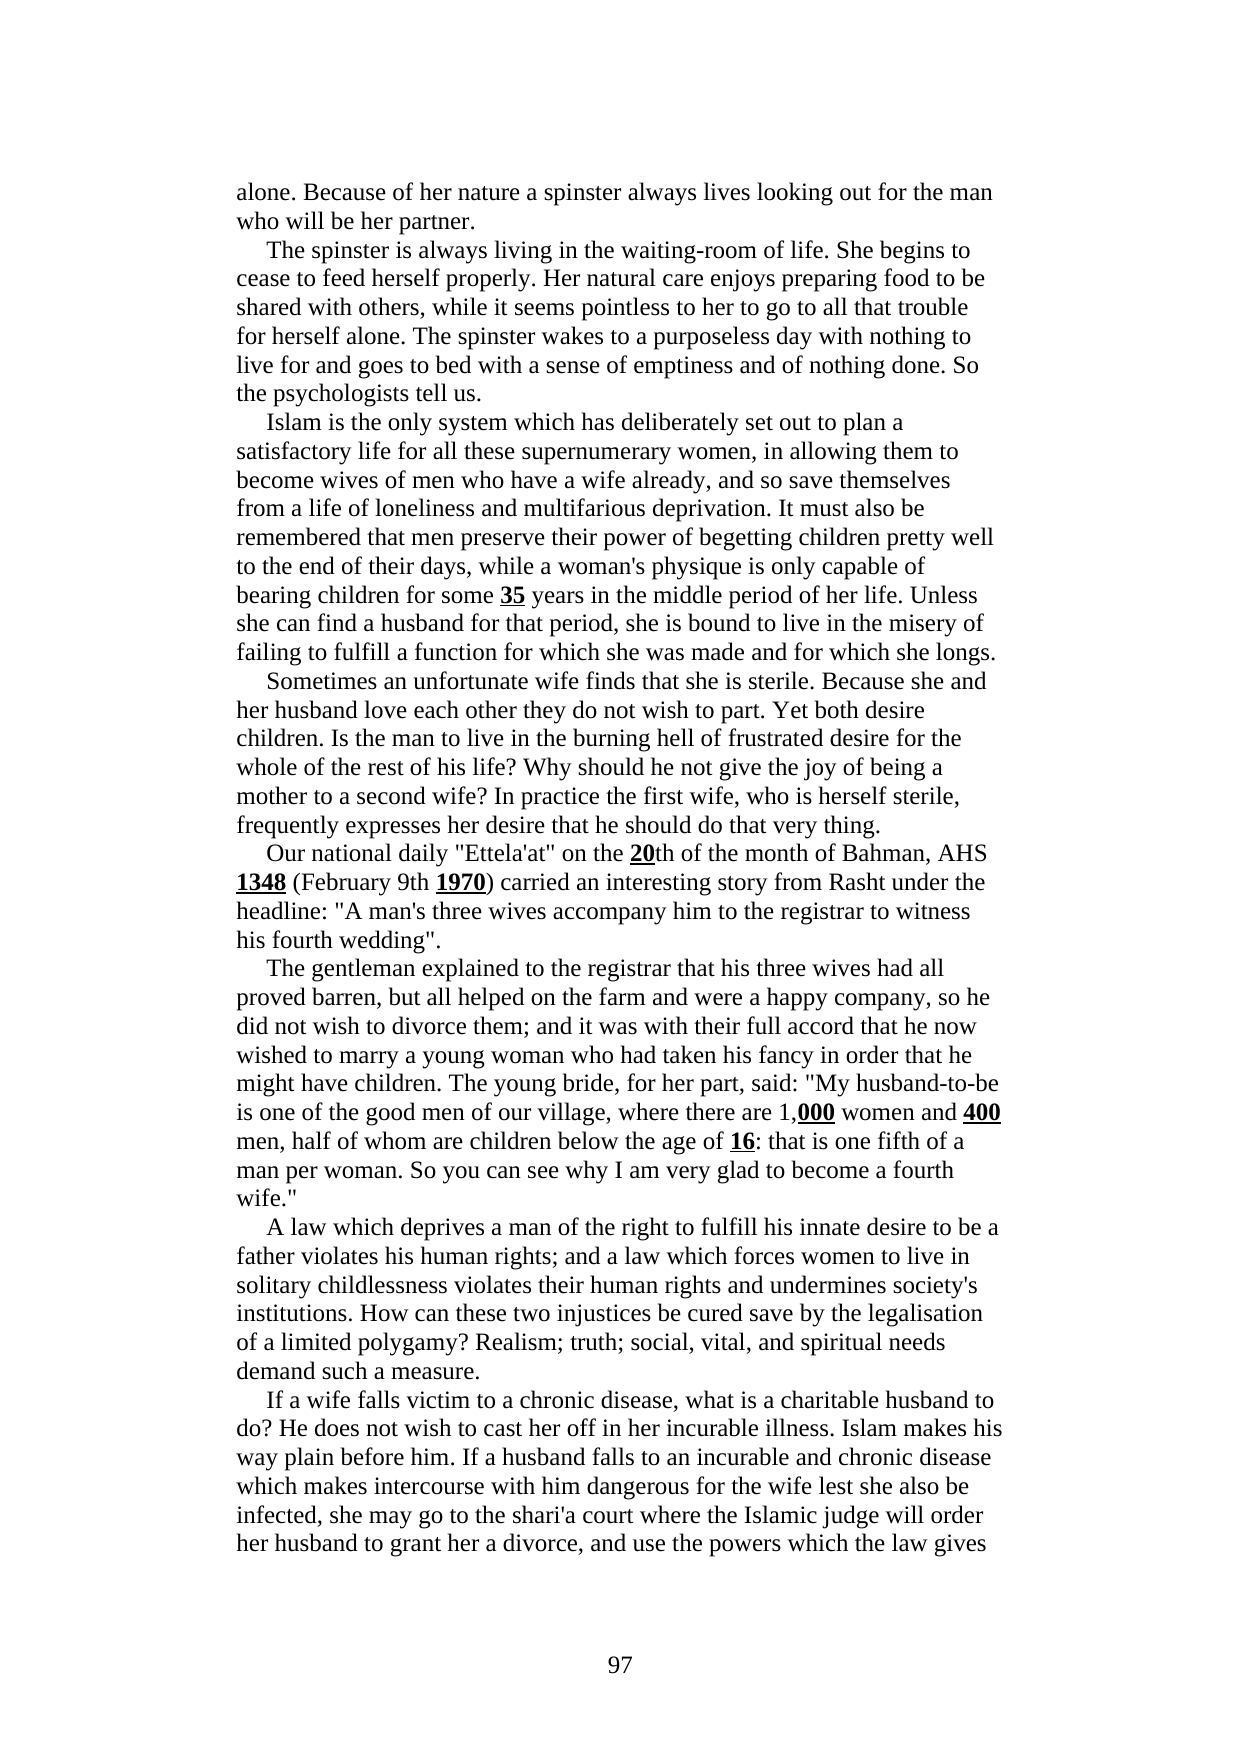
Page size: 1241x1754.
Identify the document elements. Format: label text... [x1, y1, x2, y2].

text The gentleman explained to the registrar that his three wives had all proved barren, but all helped on the farm and were a happy company, so he did not wish to divorce them; and it was with their full accord that he now wished to marry a young woman who had taken his fancy in order that he might have children. The young bride, for her part, said: "My husband-to-be is one of the good men of our village, where there are 1,000 women and 400 men, half of whom are children below the age of 16: that is one fifth of a man per woman. So you can see why I am very glad to become a fourth wife." [236, 953, 1004, 1212]
text Islam is the only system which has deliberately set out to plan a satisfactory life for all these supernumerary women, in allowing them to become wives of men who have a wife already, and so save themselves from a life of loneliness and multifarious deprivation. It must also be remembered that men preserve their power of begetting children pretty well to the end of their days, while a woman's physique is only capable of bearing children for some 35 years in the middle period of her life. Unless she can find a husband for that period, she is bound to live in the misery of failing to fulfill a function for which she was made and for which she longs. [236, 407, 1004, 666]
text A law which deprives a man of the right to fulfill his innate desire to be a father violates his human rights; and a law which forces women to live in solitary childlessness violates their human rights and undermines society's institutions. How can these two injustices be cured save by the legalisation of a limited polygamy? Realism; truth; social, vital, and spiritual needs demand such a measure. [236, 1212, 1004, 1385]
text The spinster is always living in the waiting-room of life. She begins to cease to feed herself properly. Her natural care enjoys preparing food to be shared with others, while it seems pointless to her to go to all that trouble for herself alone. The spinster wakes to a purposeless day with nothing to live for and goes to bed with a sense of emptiness and of nothing done. So the psychologists tell us. [236, 235, 1004, 407]
text Our national daily "Ettela'at" on the 20th of the month of Bahman, AHS 1348 (February 9th 1970) carried an interesting story from Rasht under the headline: "A man's three wives accompany him to the registrar to witness his fourth wedding". [236, 838, 1004, 953]
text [236, 177, 1004, 235]
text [236, 1385, 1004, 1557]
text Sometimes an unfortunate wife finds that she is sterile. Because she and her husband love each other they do not wish to part. Yet both desire children. Is the man to live in the burning hell of frustrated desire for the whole of the rest of his life? Why should he not give the joy of being a mother to a second wife? In practice the first wife, who is herself sterile, frequently expresses her desire that he should do that very thing. [236, 666, 1004, 838]
